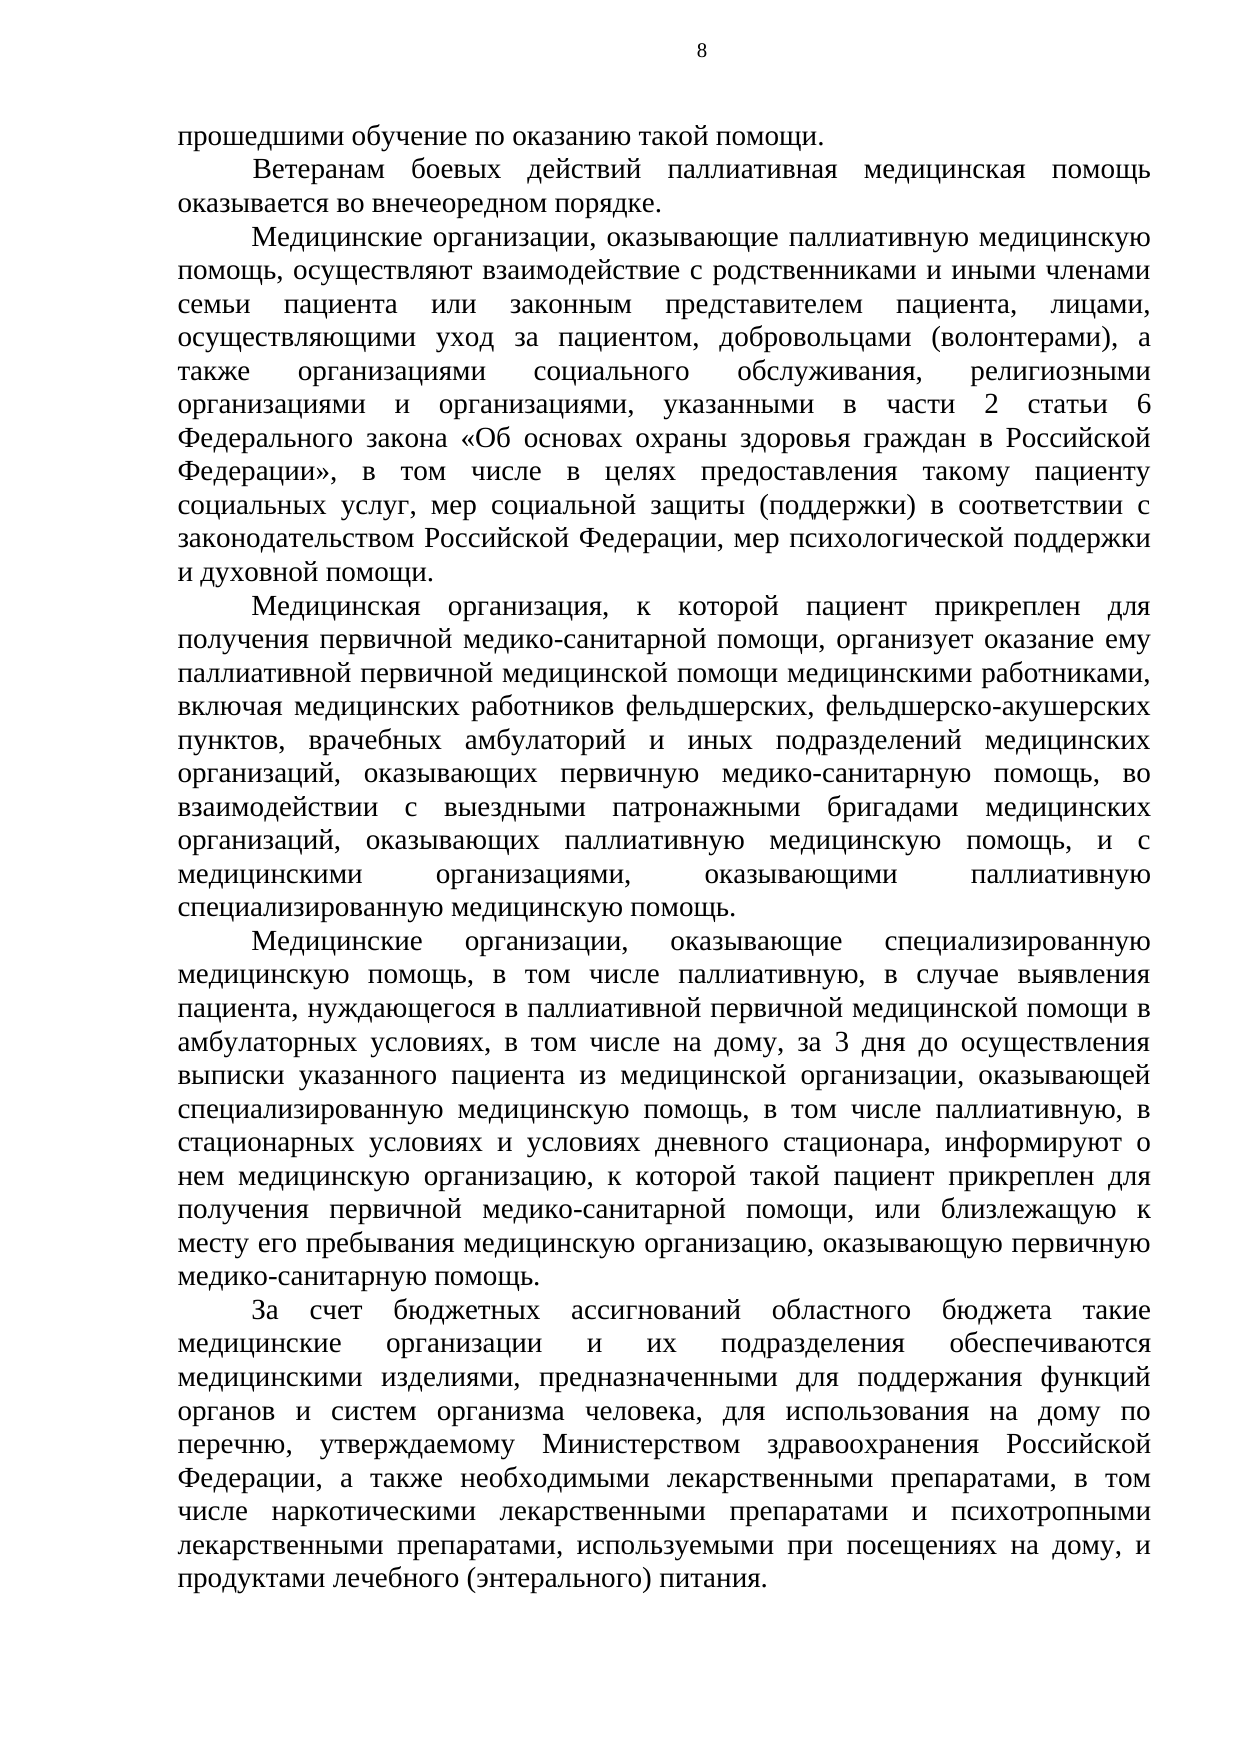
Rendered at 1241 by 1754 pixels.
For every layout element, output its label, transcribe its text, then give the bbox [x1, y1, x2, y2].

text Медицинские организации, оказывающие паллиативную медицинскую помощь, осуществляют взаимодействие с родственниками и иными членами семьи пациента или законным представителем пациента, лицами, осуществляющими уход за пациентом, добровольцами (волонтерами), а также организациями социального обслуживания, религиозными организациями и организациями, указанными в части 2 статьи 6 Федерального закона «Об основах охраны здоровья граждан в Российской Федерации», в том числе в целях предоставления такому пациенту социальных услуг, мер социальной защиты (поддержки) в соответствии с законодательством Российской Федерации, мер психологической поддержки и духовной помощи. [177, 219, 1152, 588]
text Ветеранам боевых действий паллиативная медицинская помощь оказывается во внечеоредном порядке. [177, 152, 1152, 219]
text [177, 118, 1152, 152]
text Медицинская организация, к которой пациент прикреплен для получения первичной медико-санитарной помощи, организует оказание ему паллиативной первичной медицинской помощи медицинскими работниками, включая медицинских работников фельдшерских, фельдшерско-акушерских пунктов, врачебных амбулаторий и иных подразделений медицинских организаций, оказывающих первичную медико-санитарную помощь, во взаимодействии с выездными патронажными бригадами медицинских организаций, оказывающих паллиативную медицинскую помощь, и с медицинскими организациями, оказывающими паллиативную специализированную медицинскую помощь. [177, 588, 1152, 923]
text Медицинские организации, оказывающие специализированную медицинскую помощь, в том числе паллиативную, в случае выявления пациента, нуждающегося в паллиативной первичной медицинской помощи в амбулаторных условиях, в том числе на дому, за 3 дня до осуществления выписки указанного пациента из медицинской организации, оказывающей специализированную медицинскую помощь, в том числе паллиативную, в стационарных условиях и условиях дневного стационара, информируют о нем медицинскую организацию, к которой такой пациент прикреплен для получения первичной медико-санитарной помощи, или близлежащую к месту его пребывания медицинскую организацию, оказывающую первичную медико-санитарную помощь. [177, 923, 1152, 1292]
text За счет бюджетных ассигнований областного бюджета такие медицинские организации и их подразделения обеспечиваются медицинскими изделиями, предназначенными для поддержания функций органов и систем организма человека, для использования на дому по перечню, утверждаемому Министерством здравоохранения Российской Федерации, а также необходимыми лекарственными препаратами, в том числе наркотическими лекарственными препаратами и психотропными лекарственными препаратами, используемыми при посещениях на дому, и продуктами лечебного (энтерального) питания. [177, 1292, 1152, 1594]
